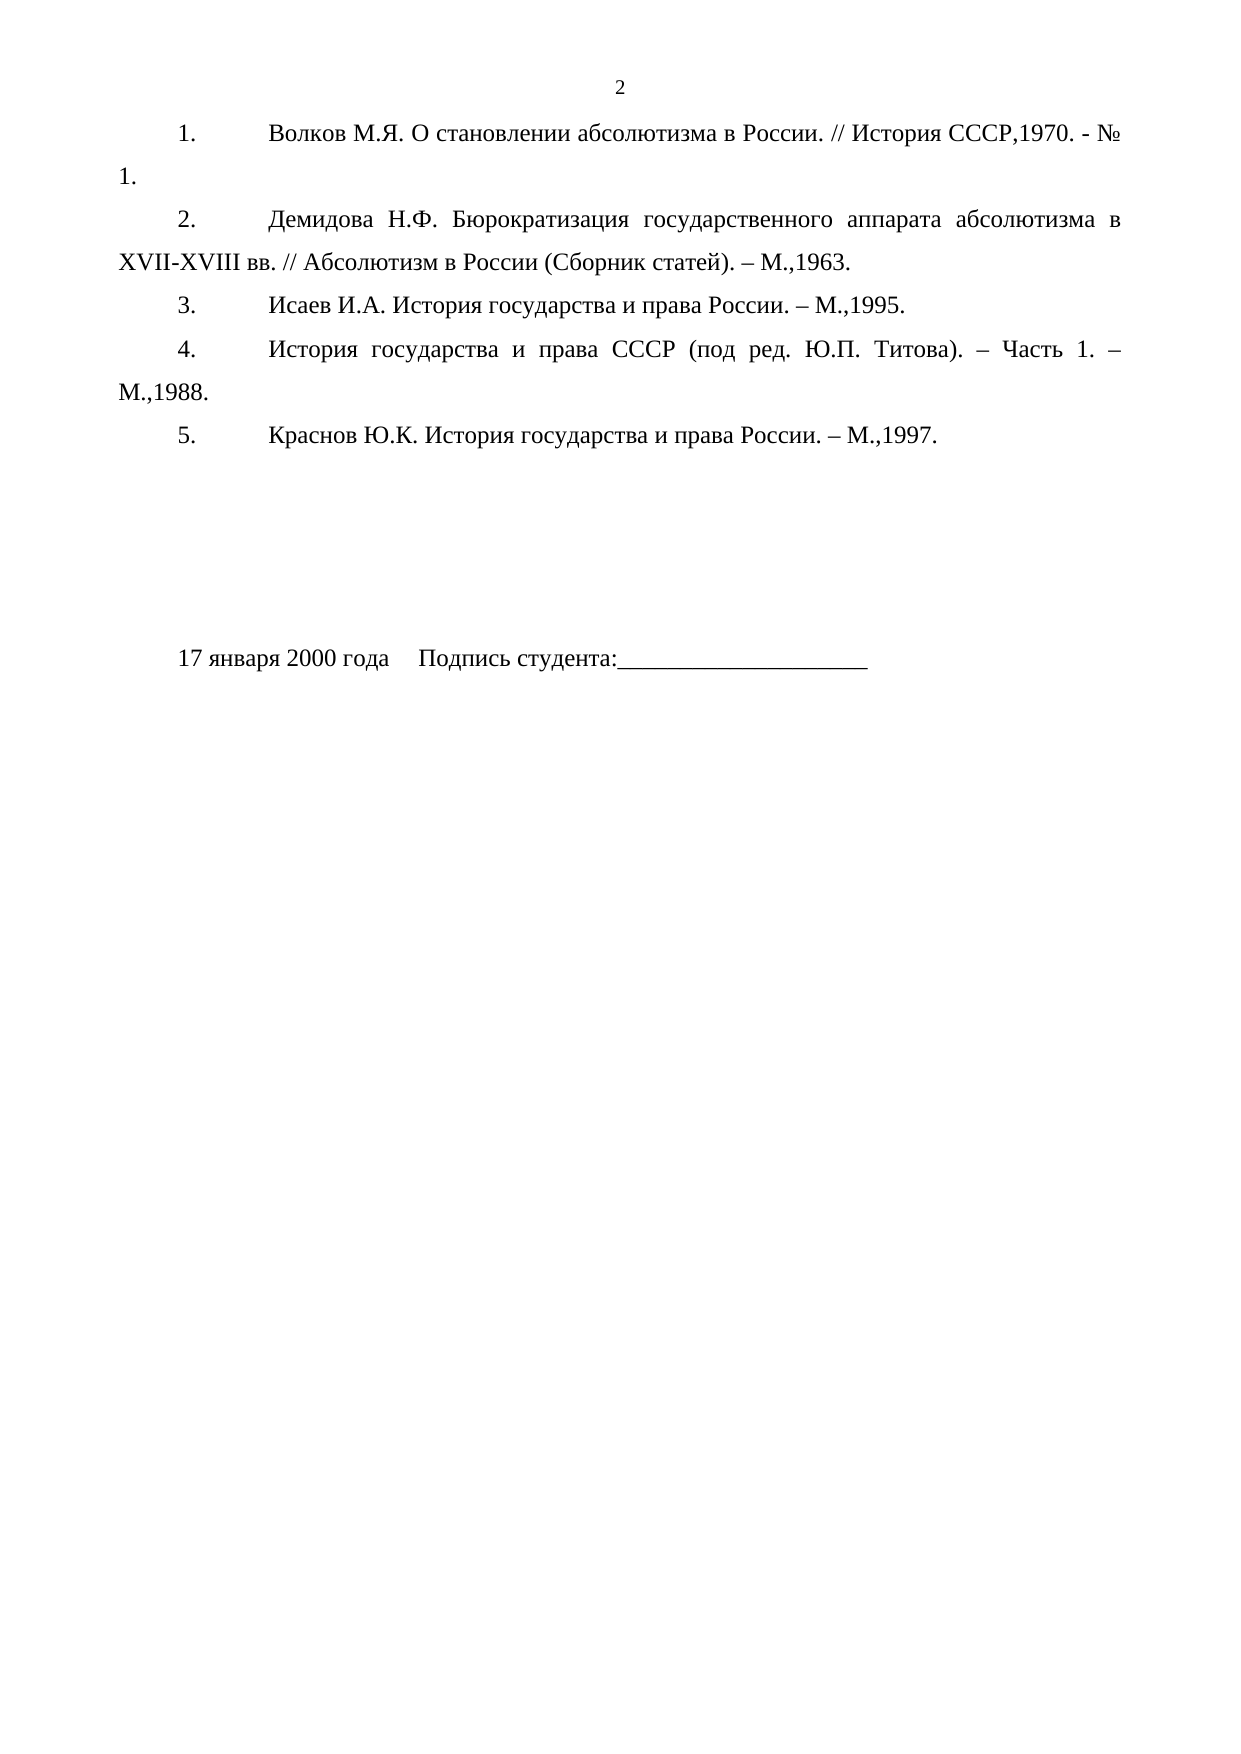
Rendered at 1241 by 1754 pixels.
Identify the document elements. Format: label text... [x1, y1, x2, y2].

list Краснов Ю.К. История государства и права России. – М.,1997. [118, 420, 1122, 449]
list Исаев И.А. История государства и права России. – М.,1995. [118, 291, 1122, 319]
list История государства и права СССР (под ред. Ю.П. Титова). – Часть 1. – М.,1988. [118, 334, 1122, 406]
list Волков М.Я. О становлении абсолютизма в России. // История СССР,1970. - № 1. [118, 118, 1122, 190]
text 17 января 2000 года Подпись студента:____________________ [118, 643, 1122, 672]
list Демидова Н.Ф. Бюрократизация государственного аппарата абсолютизма в XVII-XVIII вв. // Абсолютизм в России (Сборник статей). – М.,1963. [118, 204, 1122, 276]
